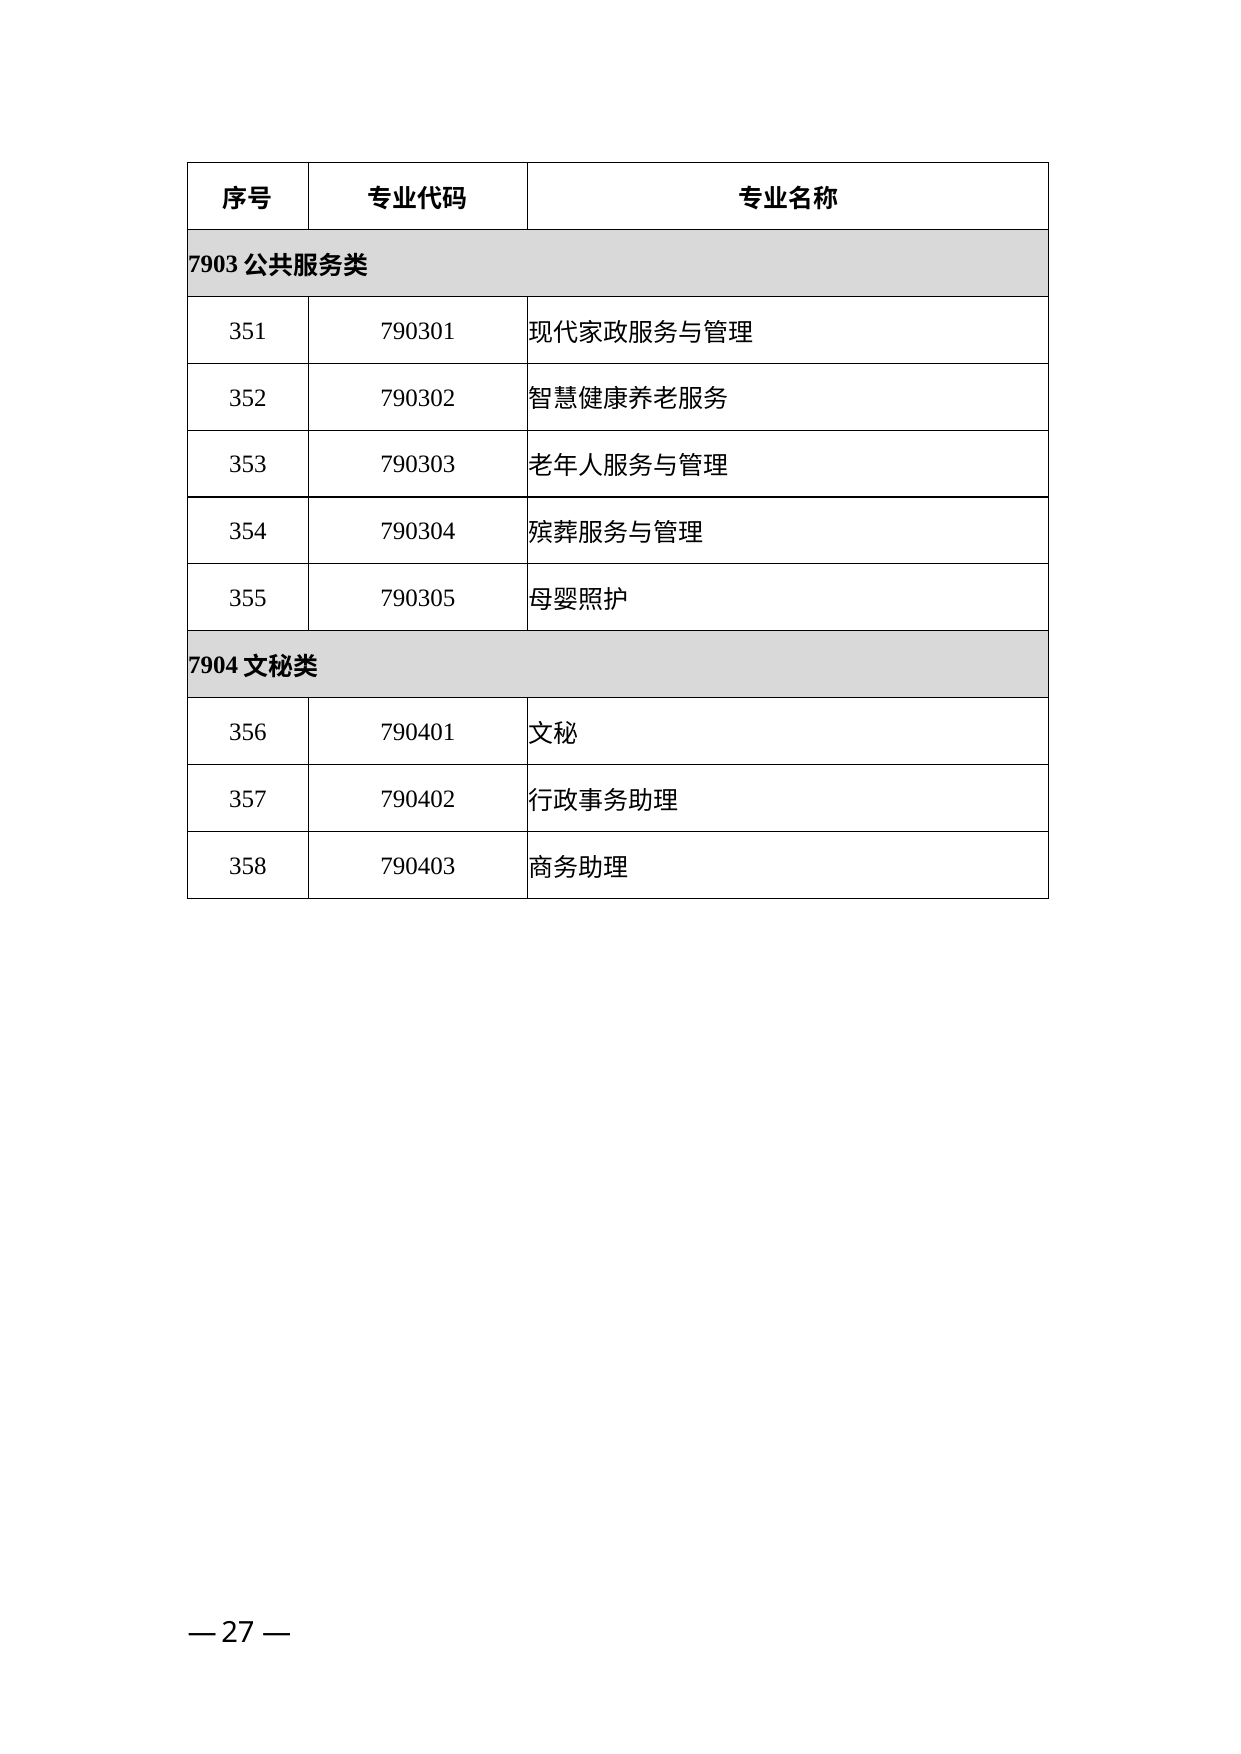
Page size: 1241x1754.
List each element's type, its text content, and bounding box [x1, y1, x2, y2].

table_cell 文秘 [528, 698, 1048, 764]
table_header 专业名称 [528, 163, 1048, 229]
table_header 序号 [188, 163, 308, 229]
table_cell 351 [188, 297, 308, 363]
table_cell 老年人服务与管理 [528, 431, 1048, 496]
table_cell 790304 [309, 498, 527, 563]
table_cell 357 [188, 765, 308, 831]
table_cell 790303 [309, 431, 527, 496]
table_cell 358 [188, 832, 308, 898]
table_cell 现代家政服务与管理 [528, 297, 1048, 363]
table_cell 母婴照护 [528, 564, 1048, 630]
table_cell 790301 [309, 297, 527, 363]
table_cell 353 [188, 431, 308, 496]
table_cell 790302 [309, 364, 527, 429]
table_cell 352 [188, 364, 308, 429]
table_cell 行政事务助理 [528, 765, 1048, 831]
table_cell 356 [188, 698, 308, 764]
table_cell 790401 [309, 698, 527, 764]
table_cell 商务助理 [528, 832, 1048, 898]
table_cell 7904文秘类 [188, 631, 1048, 697]
table_cell 殡葬服务与管理 [528, 498, 1048, 563]
table_cell 智慧健康养老服务 [528, 364, 1048, 429]
table_cell 790403 [309, 832, 527, 898]
table_cell 790402 [309, 765, 527, 831]
table_cell 355 [188, 564, 308, 630]
table_header 专业代码 [309, 163, 527, 229]
table_cell 354 [188, 498, 308, 563]
table_cell 790305 [309, 564, 527, 630]
table_cell 7903公共服务类 [188, 230, 1048, 296]
